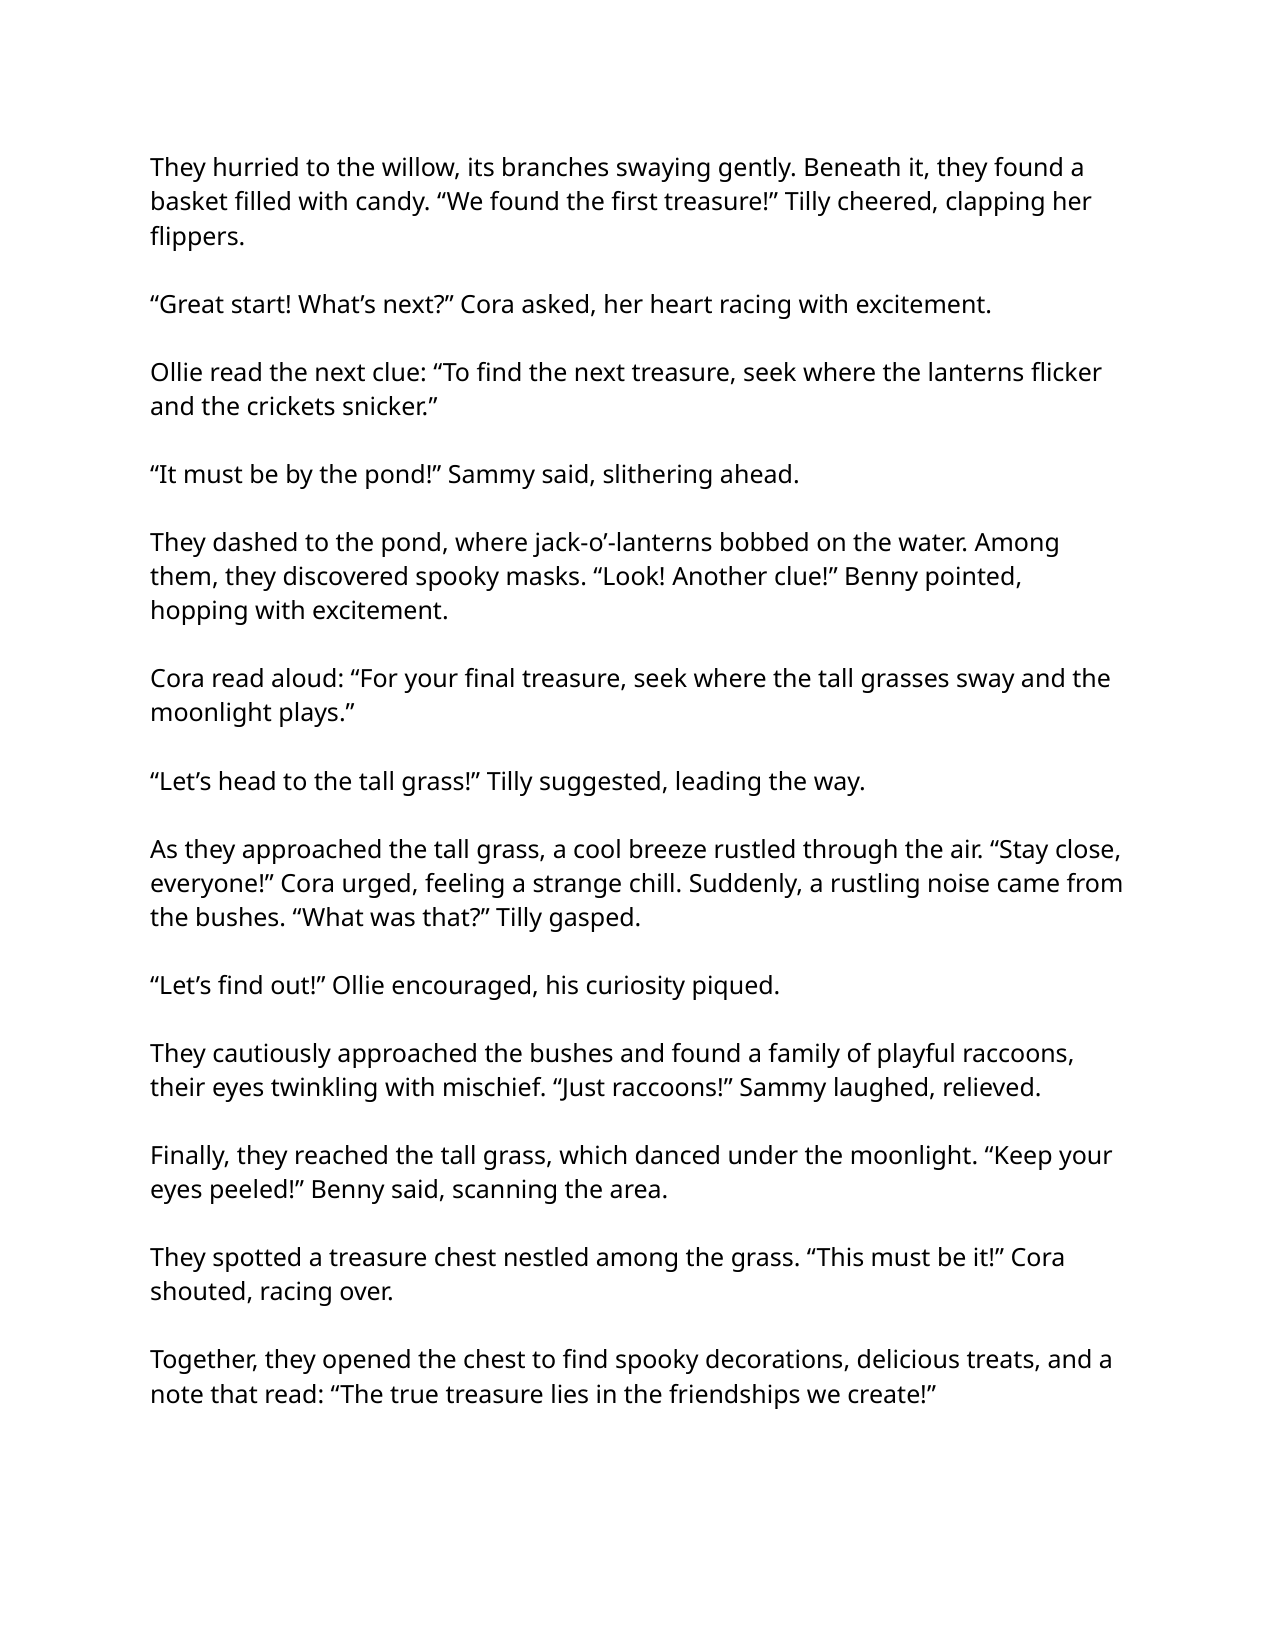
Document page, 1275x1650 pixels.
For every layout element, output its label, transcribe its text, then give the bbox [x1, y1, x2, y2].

text They spotted a treasure chest nestled among the grass. “This must be it!” Cora shouted, racing over. [150, 1240, 1125, 1308]
text Together, they opened the chest to find spooky decorations, delicious treats, and a note that read: “The true treasure lies in the friendships we create!” [150, 1342, 1125, 1410]
text Finally, they reached the tall grass, which danced under the moonlight. “Keep your eyes peeled!” Benny said, scanning the area. [150, 1138, 1125, 1206]
text “Let’s head to the tall grass!” Tilly suggested, leading the way. [150, 763, 1125, 797]
text As they approached the tall grass, a cool breeze rustled through the air. “Stay close, everyone!” Cora urged, feeling a strange chill. Suddenly, a rustling noise came from the bushes. “What was that?” Tilly gasped. [150, 831, 1125, 933]
text They hurried to the willow, its branches swaying gently. Beneath it, they found a basket filled with candy. “We found the first treasure!” Tilly cheered, clapping her flippers. [150, 150, 1125, 252]
text Ollie read the next clue: “To find the next treasure, seek where the lanterns flicker and the crickets snicker.” [150, 354, 1125, 422]
text They cautiously approached the bushes and found a family of playful raccoons, their eyes twinkling with mischief. “Just raccoons!” Sammy laughed, relieved. [150, 1036, 1125, 1104]
text “Great start! What’s next?” Cora asked, her heart racing with excitement. [150, 286, 1125, 320]
text Cora read aloud: “For your final treasure, seek where the tall grasses sway and the moonlight plays.” [150, 661, 1125, 729]
text They dashed to the pond, where jack-o’-lanterns bobbed on the water. Among them, they discovered spooky masks. “Look! Another clue!” Benny pointed, hopping with excitement. [150, 525, 1125, 627]
text “Let’s find out!” Ollie encouraged, his curiosity piqued. [150, 967, 1125, 1002]
text “It must be by the pond!” Sammy said, slithering ahead. [150, 457, 1125, 491]
